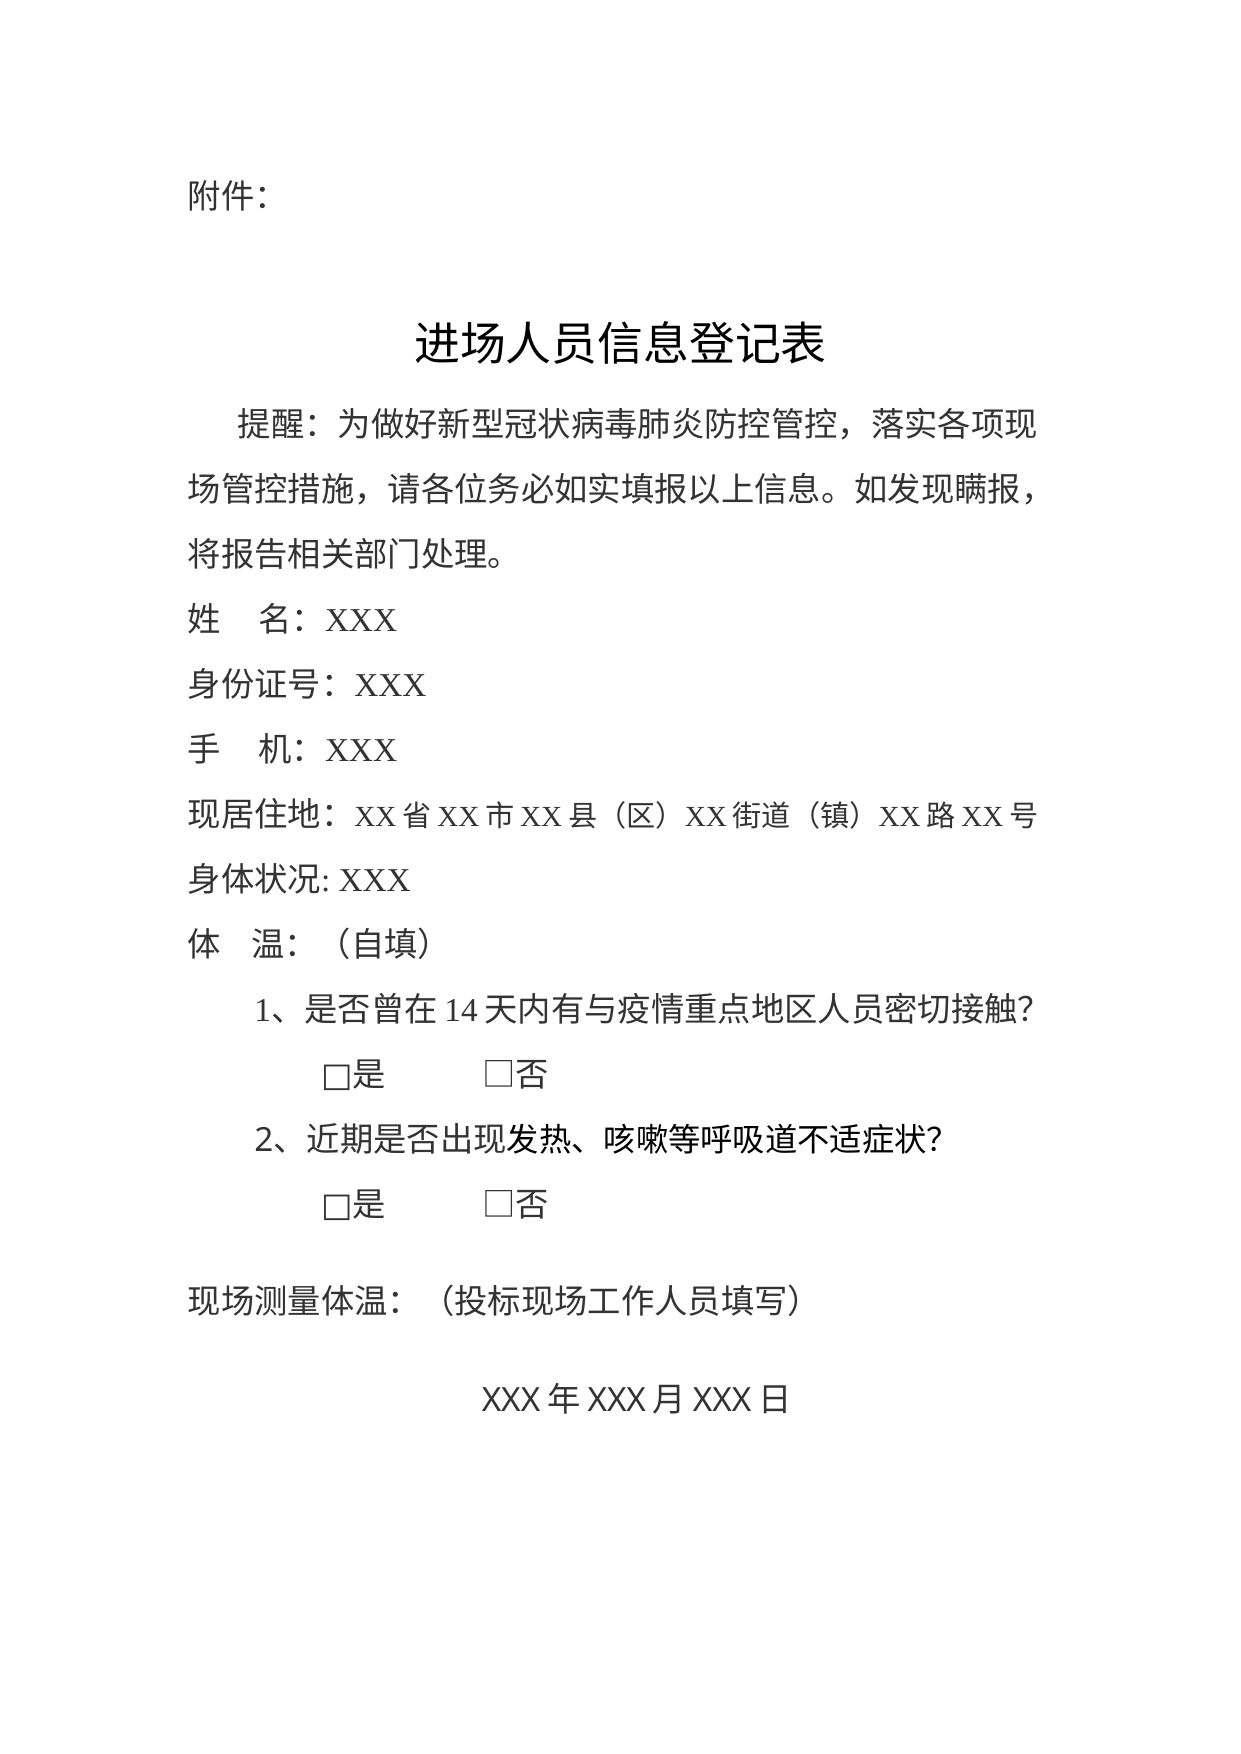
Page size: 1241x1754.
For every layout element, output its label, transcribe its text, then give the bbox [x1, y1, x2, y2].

text 2、近期是否出现发热、咳嗽等呼吸道不适症状？ [187, 1104, 1053, 1169]
text 现场测量体温：（投标现场工作人员填写） [187, 1267, 1053, 1332]
text 现居住地：XX省XX市XX县（区）XX街道（镇）XX路XX号 [187, 779, 1053, 844]
text 1、是否曾在14天内有与疫情重点地区人员密切接触？ [187, 974, 1053, 1039]
text XXX年XXX月XXX日 [187, 1364, 1053, 1429]
text 身体状况: XXX [187, 844, 1053, 909]
text □是 □否 [187, 1169, 1053, 1234]
text 提醒：为做好新型冠状病毒肺炎防控管控，落实各项现场管控措施，请各位务必如实填报以上信息。如发现瞒报，将报告相关部门处理。 [187, 389, 1053, 584]
text 身份证号：XXX [187, 649, 1053, 714]
text □是 □否 [187, 1039, 1053, 1104]
text 体 温：（自填） [187, 909, 1053, 974]
text 姓 名：XXX [187, 584, 1053, 649]
text 进场人员信息登记表 [187, 292, 1053, 389]
text 附件： [187, 162, 1053, 227]
text 手 机：XXX [187, 714, 1053, 779]
